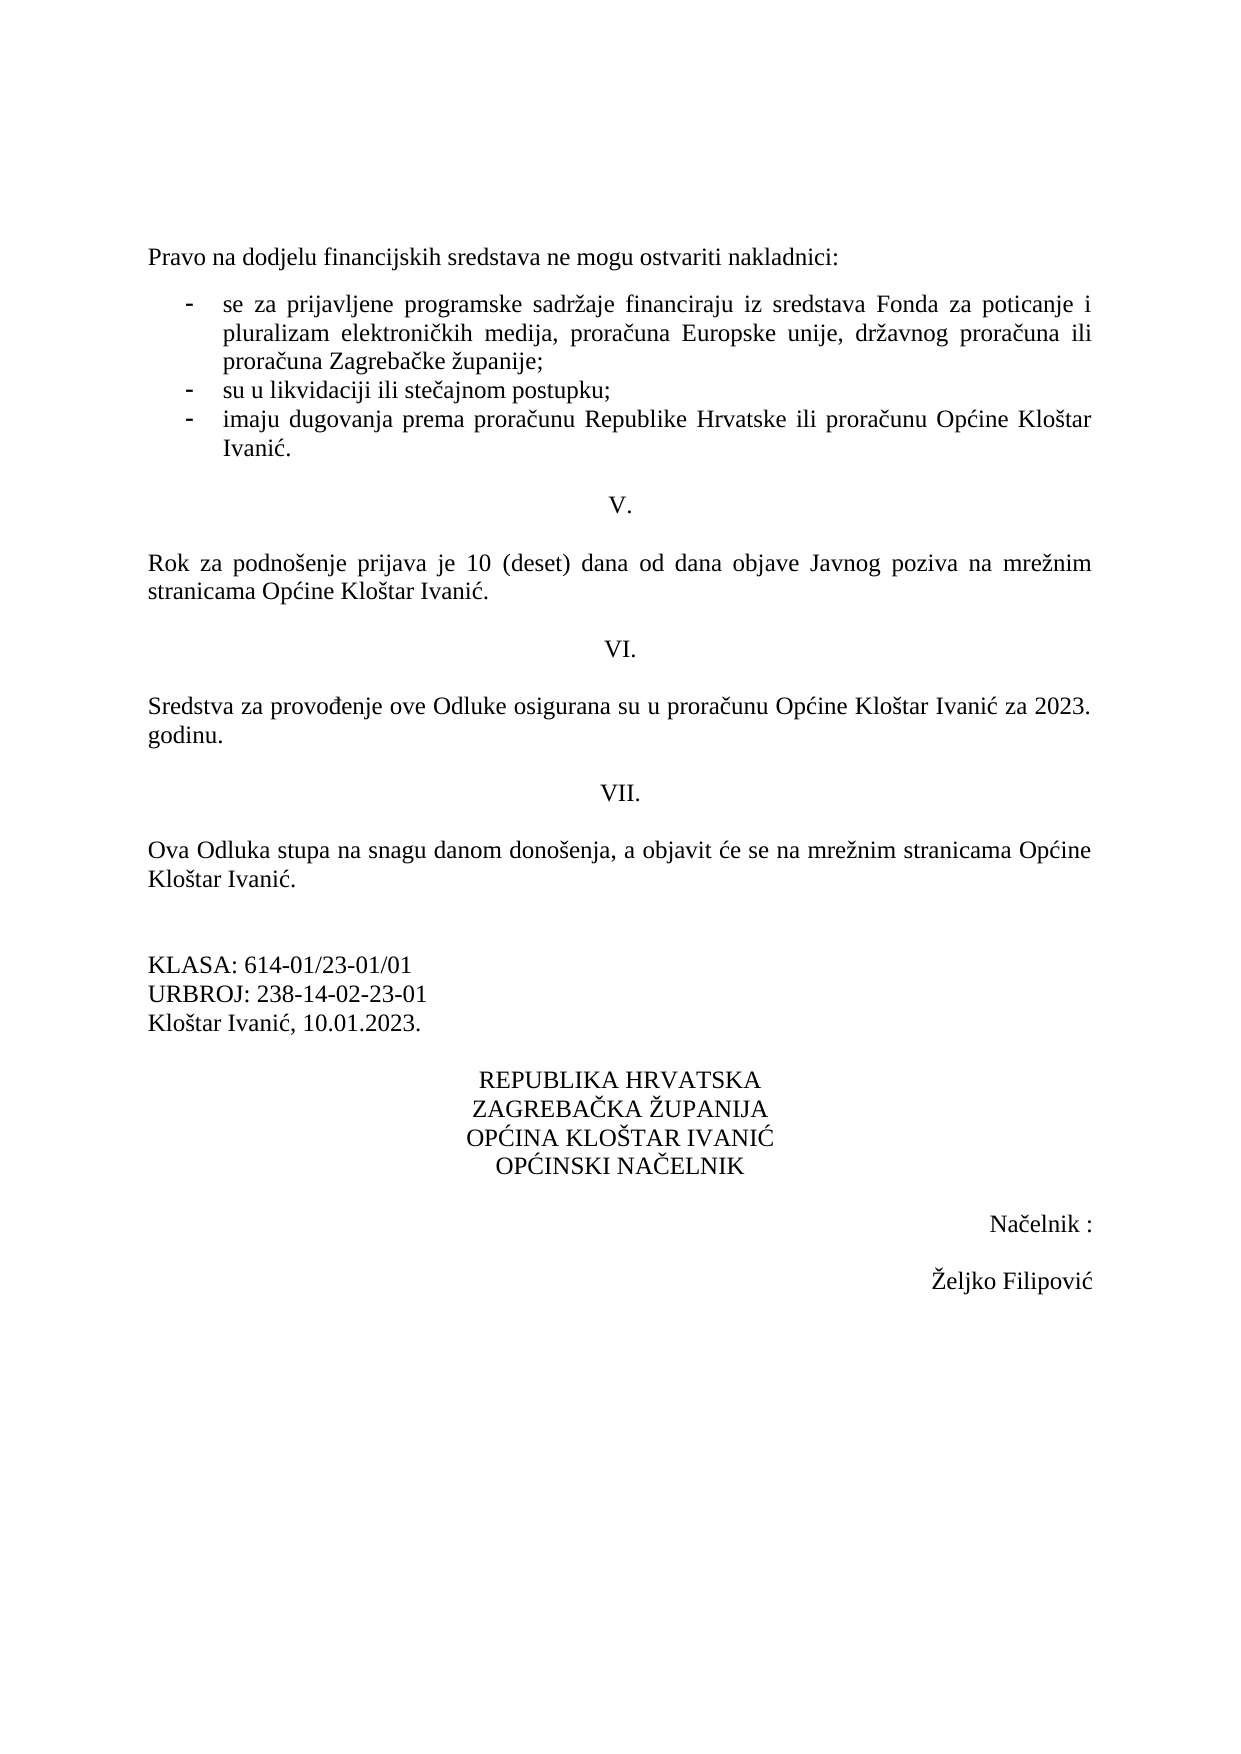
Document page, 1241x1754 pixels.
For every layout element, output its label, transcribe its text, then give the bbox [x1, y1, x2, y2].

text Sredstva za provođenje ove Odluke osigurana su u proračunu Općine Kloštar Ivanić za 2023. godinu. [148, 691, 1093, 749]
list su u likvidaciji ili stečajnom postupku; [185, 375, 1093, 404]
text Kloštar Ivanić, 10.01.2023. [148, 1008, 1093, 1036]
list se za prijavljene programske sadržaje financiraju iz sredstava Fonda za poticanje i pluralizam elektroničkih medija, proračuna Europske unije, državnog proračuna ili proračuna Zagrebačke županije; [185, 289, 1093, 375]
text VII. [148, 778, 1093, 806]
text ZAGREBAČKA ŽUPANIJA [148, 1094, 1093, 1123]
text OPĆINSKI NAČELNIK [148, 1151, 1093, 1180]
text KLASA: 614-01/23-01/01 [148, 950, 1093, 979]
text Pravo na dodjelu financijskih sredstava ne mogu ostvariti nakladnici: [148, 242, 1093, 271]
text VI. [148, 634, 1093, 663]
text V. [148, 490, 1093, 519]
text Ova Odluka stupa na snagu danom donošenja, a objavit će se na mrežnim stranicama Općine Kloštar Ivanić. [148, 835, 1093, 893]
text REPUBLIKA HRVATSKA [148, 1065, 1093, 1094]
text OPĆINA KLOŠTAR IVANIĆ [148, 1123, 1093, 1151]
list imaju dugovanja prema proračunu Republike Hrvatske ili proračunu Općine Kloštar Ivanić. [185, 404, 1093, 461]
text URBROJ: 238-14-02-23-01 [148, 979, 1093, 1008]
text Načelnik : [738, 1209, 1093, 1238]
text Željko Filipović [664, 1266, 1093, 1295]
text Rok za podnošenje prijava je 10 (deset) dana od dana objave Javnog poziva na mrežnim stranicama Općine Kloštar Ivanić. [148, 548, 1093, 605]
